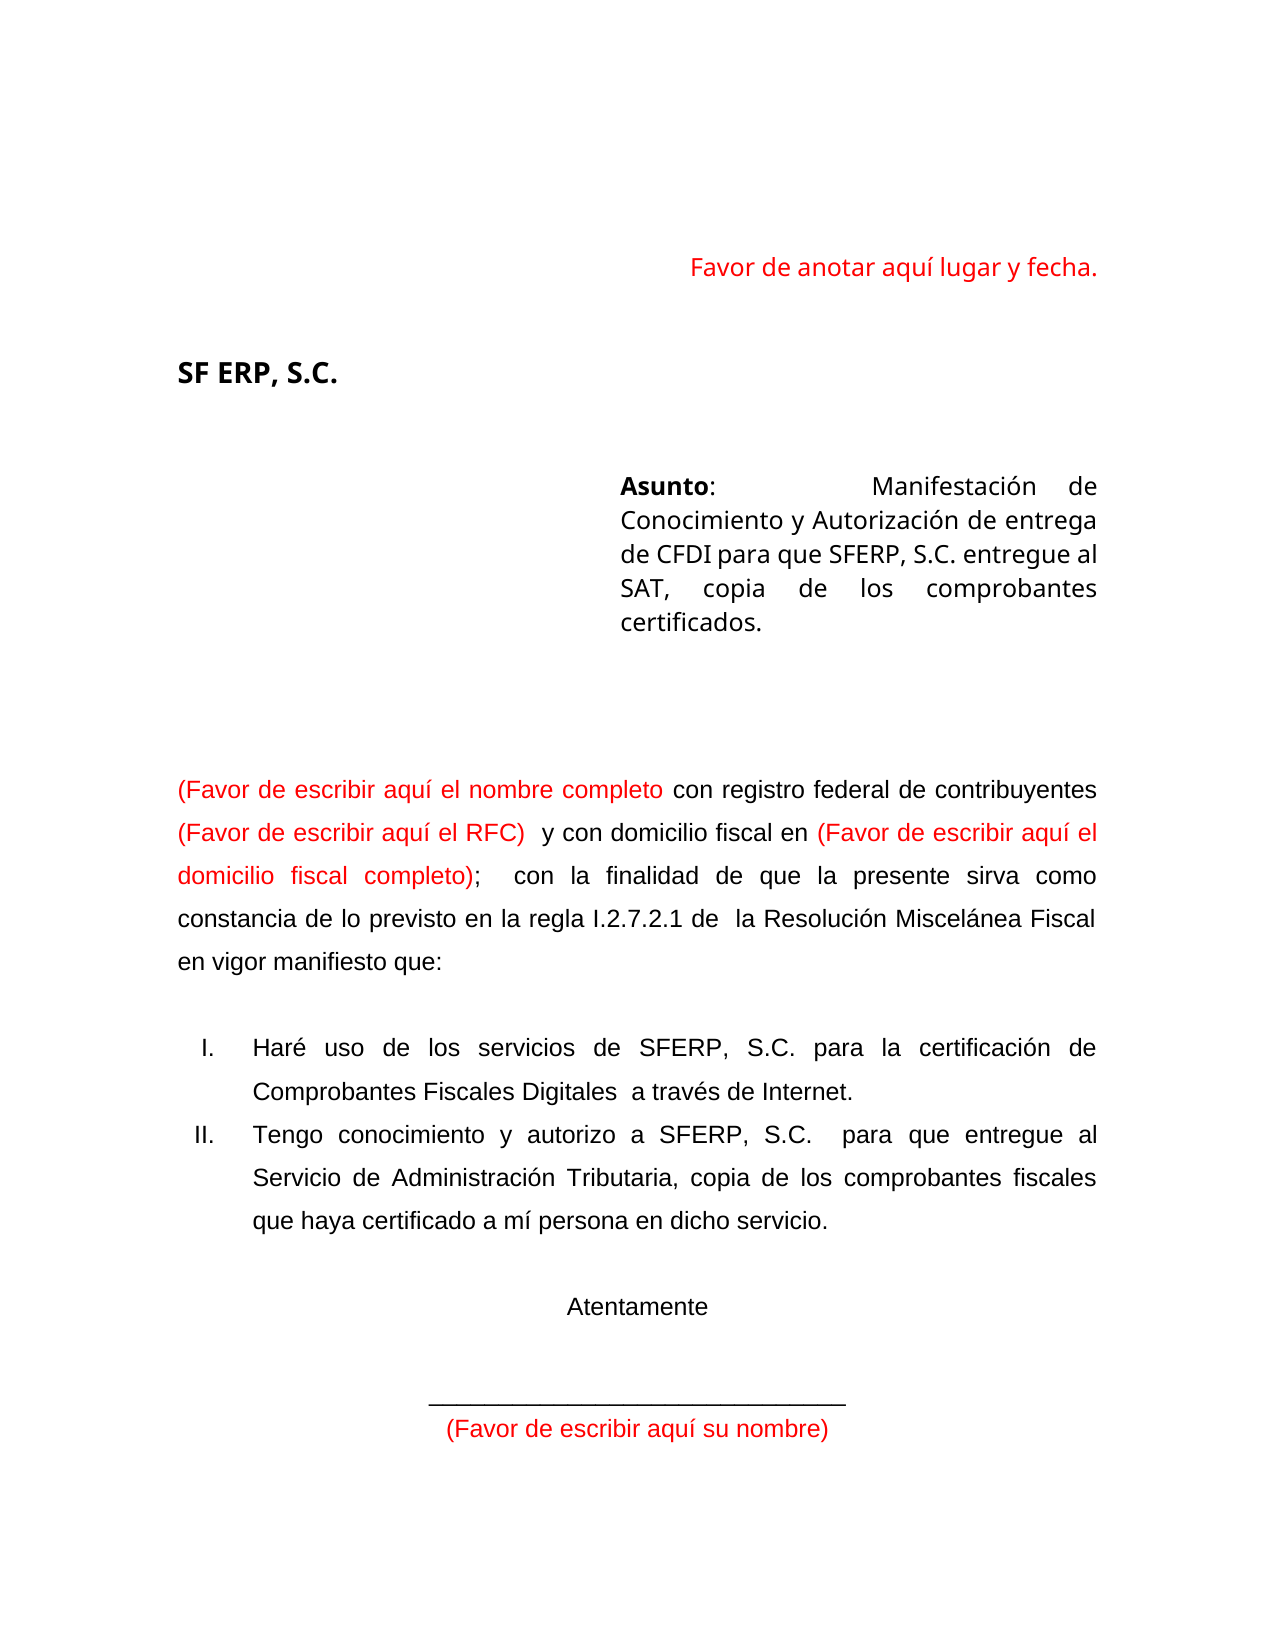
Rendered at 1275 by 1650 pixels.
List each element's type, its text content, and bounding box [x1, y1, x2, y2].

text SF ERP, S.C. [177, 352, 1098, 392]
list Haré uso de los servicios de SFERP, S.C. para la certificación de Comprobantes Fiscales Digitales a través de Internet. [215, 1033, 1098, 1105]
text Favor de anotar aquí lugar y fecha. [177, 250, 1098, 284]
list Tengo conocimiento y autorizo a SFERP, S.C. para que entregue al Servicio de Administración Tributaria, copia de los comprobantes fiscales que haya certificado a mí persona en dicho servicio. [215, 1120, 1098, 1235]
list Atentamente [177, 1292, 1098, 1321]
list (Favor de escribir aquí su nombre) [177, 1414, 1098, 1443]
list ______________________________ [177, 1378, 1098, 1407]
text Asunto: Manifestación de Conocimiento y Autorización de entrega de CFDI para que SFERP, S.C. entregue al SAT, copia de los comprobantes certificados. [620, 468, 1098, 638]
text (Favor de escribir aquí el nombre completo con registro federal de contribuyentes (Favor de escribir aquí el RFC) y con domicilio fiscal en (Favor de escribir aquí el domicilio fiscal completo); con la finalidad de que la presente sirva como constancia de lo previsto en la regla I.2.7.2.1 de la Resolución Miscelánea Fiscal en vigor manifiesto que: [177, 775, 1098, 976]
